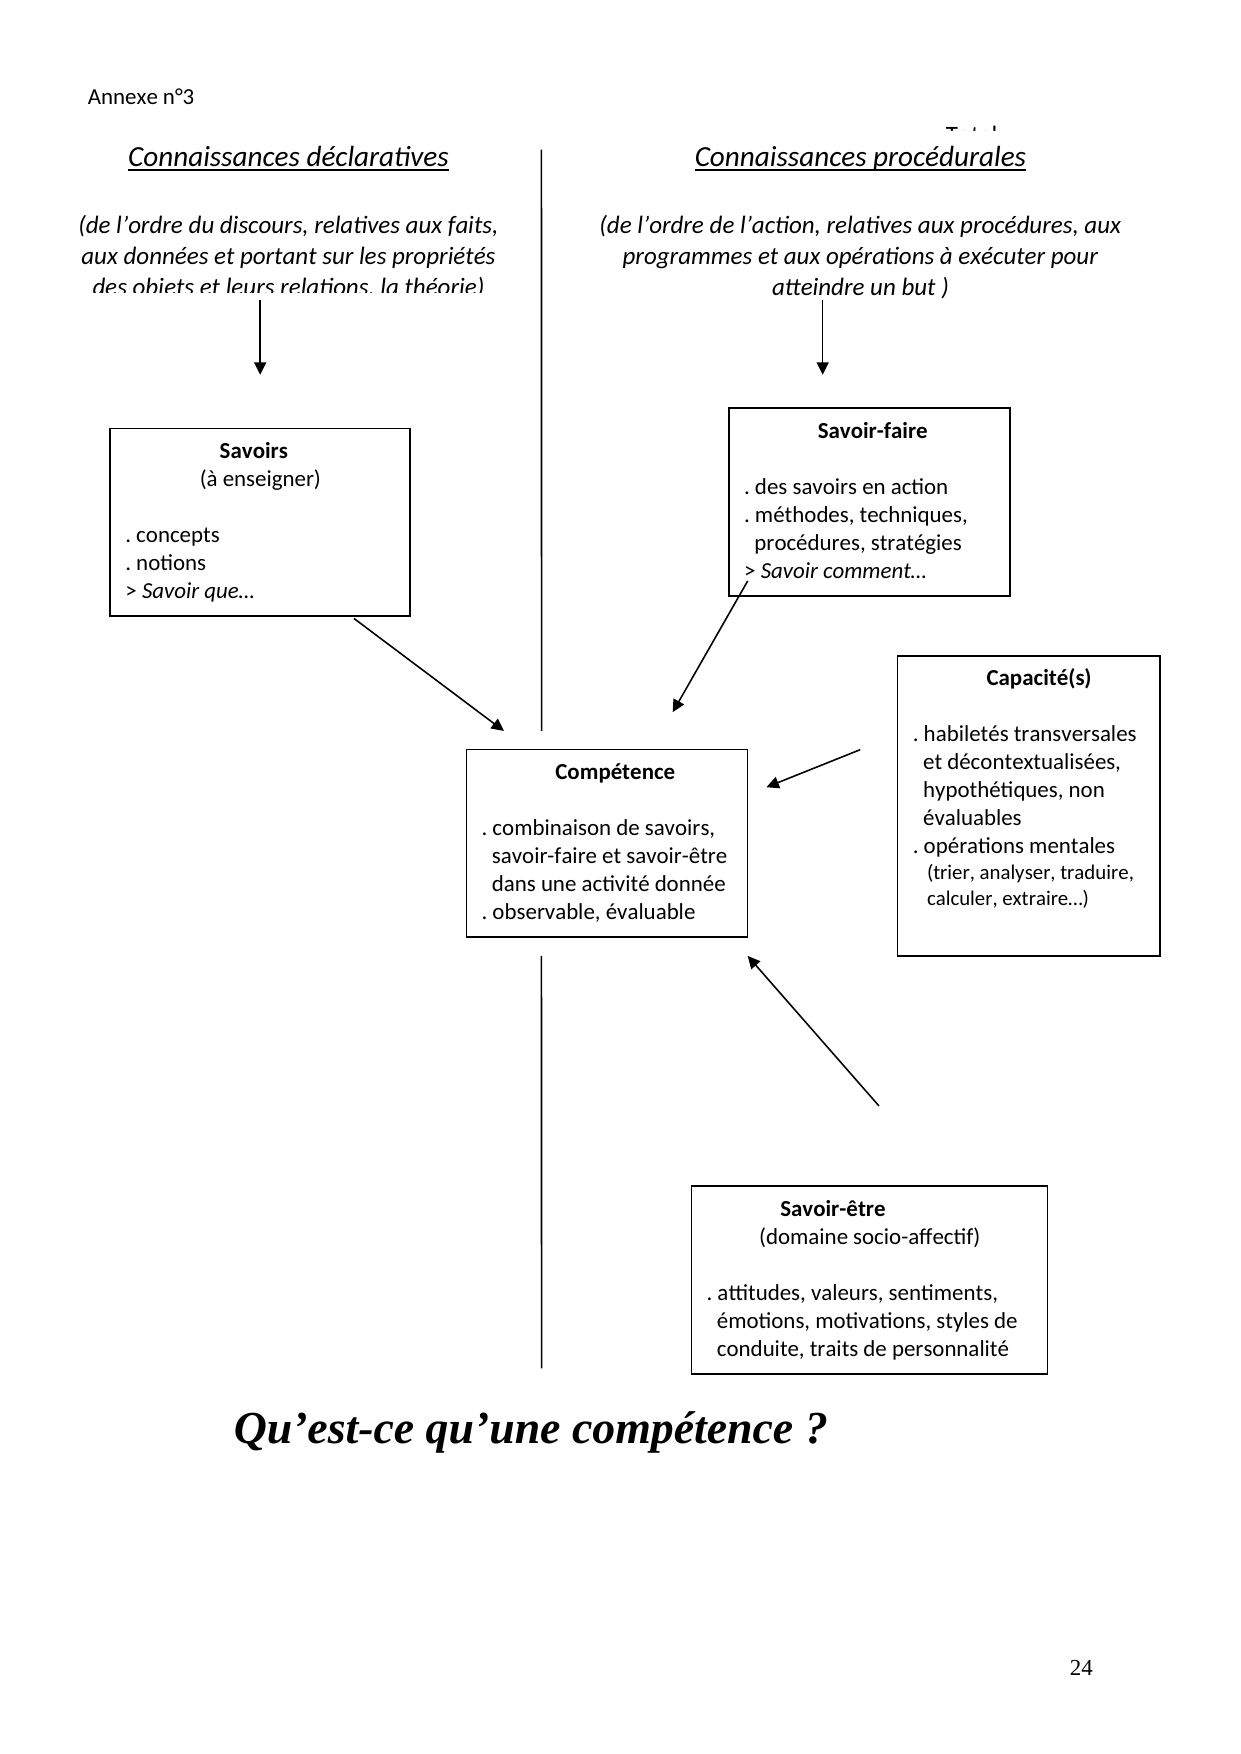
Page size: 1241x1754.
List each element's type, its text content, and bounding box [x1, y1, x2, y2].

text ____ Total : [317, 119, 1092, 150]
